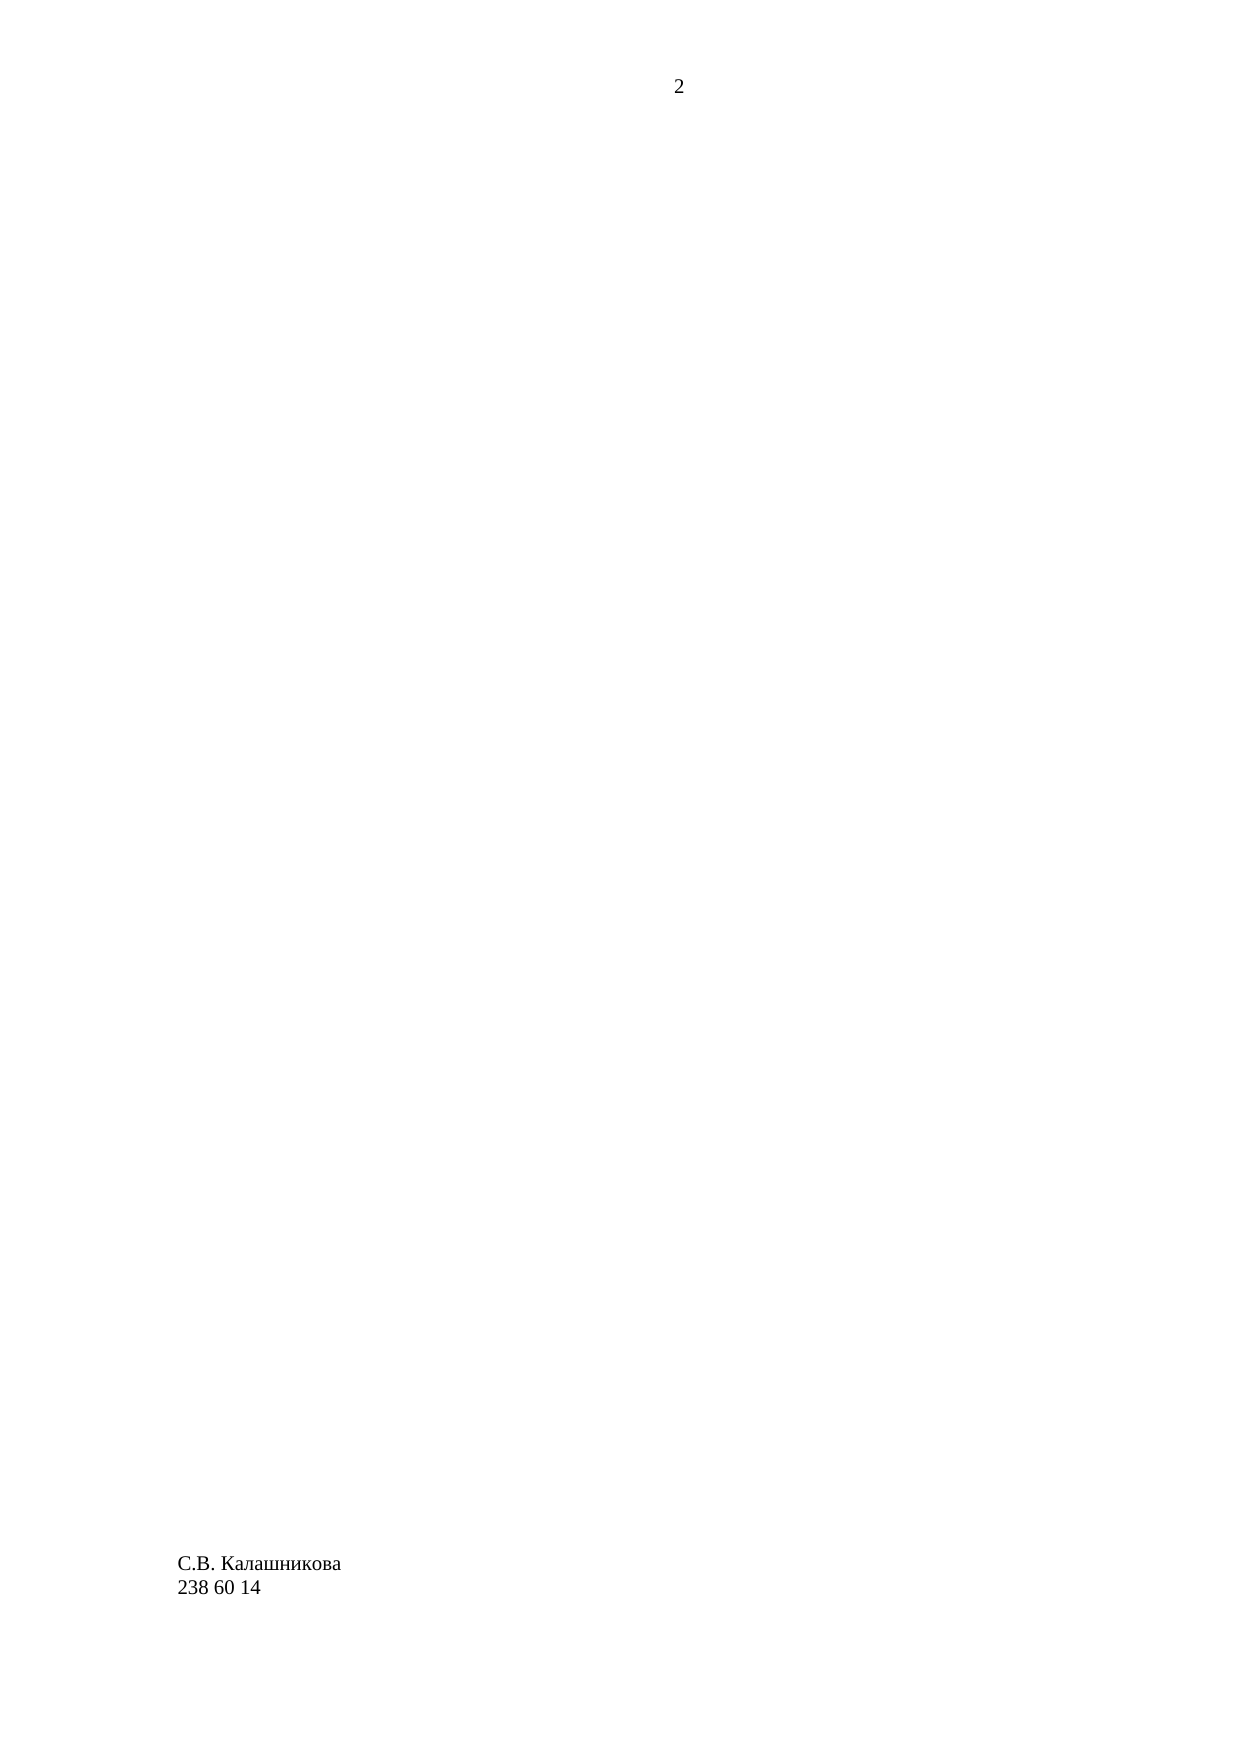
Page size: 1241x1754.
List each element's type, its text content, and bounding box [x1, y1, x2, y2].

text С.В. Калашникова [177, 1551, 1181, 1575]
text 238 60 14 [177, 1575, 1181, 1599]
